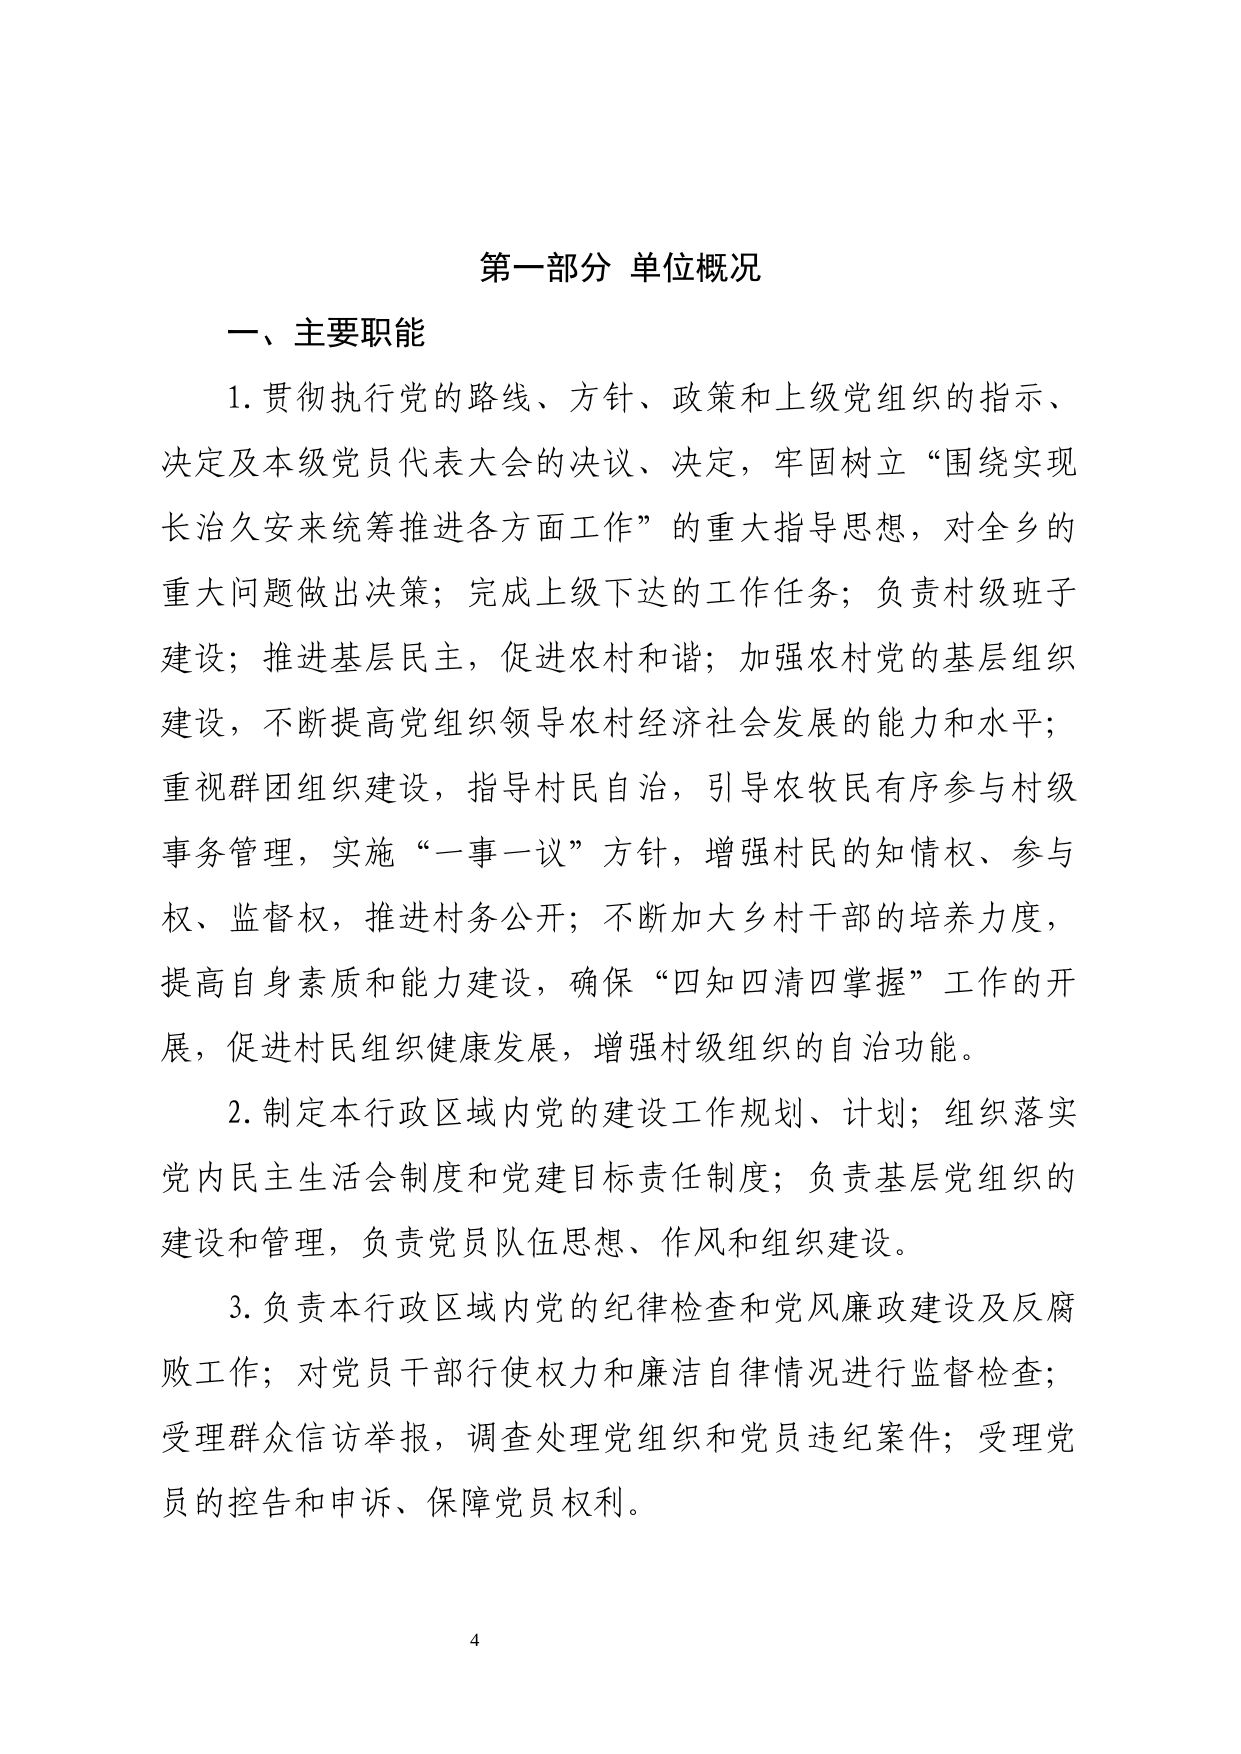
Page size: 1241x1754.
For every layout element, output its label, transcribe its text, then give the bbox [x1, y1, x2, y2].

text 第一部分 单位概况 [159, 233, 1081, 298]
text 2.制定本行政区域内党的建设工作规划、计划；组织落实党内民主生活会制度和党建目标责任制度；负责基层党组织的建设和管理，负责党员队伍思想、作风和组织建设。 [159, 1078, 1081, 1273]
text 1.贯彻执行党的路线、方针、政策和上级党组织的指示、决定及本级党员代表大会的决议、决定，牢固树立“围绕实现长治久安来统筹推进各方面工作”的重大指导思想，对全乡的重大问题做出决策；完成上级下达的工作任务；负责村级班子建设；推进基层民主，促进农村和谐；加强农村党的基层组织建设，不断提高党组织领导农村经济社会发展的能力和水平；重视群团组织建设，指导村民自治，引导农牧民有序参与村级事务管理，实施“一事一议”方针，增强村民的知情权、参与权、监督权，推进村务公开；不断加大乡村干部的培养力度，提高自身素质和能力建设，确保“四知四清四掌握”工作的开展，促进村民组织健康发展，增强村级组织的自治功能。 [159, 363, 1081, 1078]
text 一、主要职能 [159, 298, 1081, 363]
text 3.负责本行政区域内党的纪律检查和党风廉政建设及反腐败工作；对党员干部行使权力和廉洁自律情况进行监督检查；受理群众信访举报，调查处理党组织和党员违纪案件；受理党员的控告和申诉、保障党员权利。 [159, 1273, 1081, 1533]
